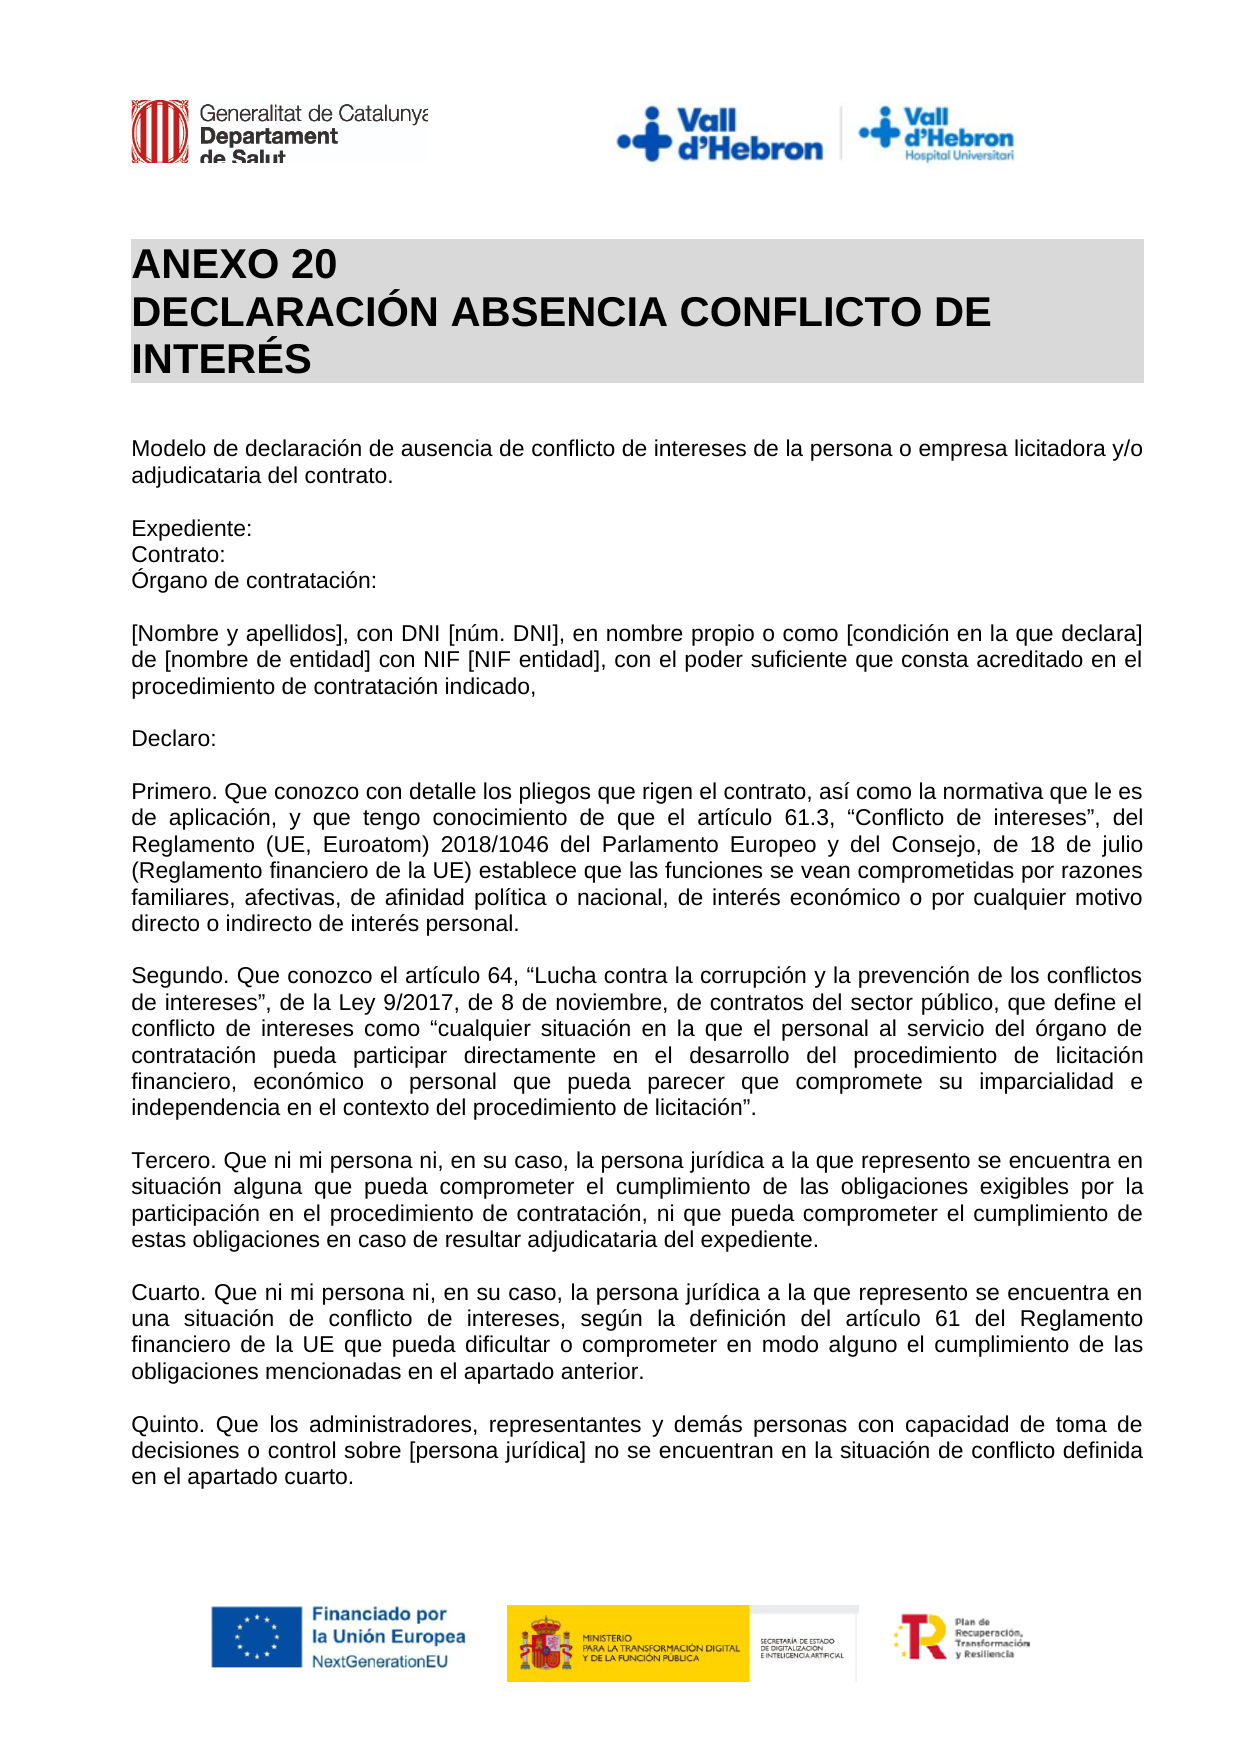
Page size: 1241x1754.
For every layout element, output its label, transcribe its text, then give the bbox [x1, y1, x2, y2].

text [Nombre y apellidos], con DNI [núm. DNI], en nombre propio o como [condición en la que declara] de [nombre de entidad] con NIF [NIF entidad], con el poder suficiente que consta acreditado en el procedimiento de contratación indicado, [131, 620, 1144, 699]
text Segundo. Que conozco el artículo 64, “Lucha contra la corrupción y la prevención de los conflictos de intereses”, de la Ley 9/2017, de 8 de noviembre, de contratos del sector público, que define el conflicto de intereses como “cualquier situación en la que el personal al servicio del órgano de contratación pueda participar directamente en el desarrollo del procedimiento de licitación financiero, económico o personal que pueda parecer que compromete su imparcialidad e independencia en el contexto del procedimiento de licitación”. [131, 962, 1144, 1121]
text Primero. Que conozco con detalle los pliegos que rigen el contrato, así como la normativa que le es de aplicación, y que tengo conocimiento de que el artículo 61.3, “Conflicto de intereses”, del Reglamento (UE, Euroatom) 2018/1046 del Parlamento Europeo y del Consejo, de 18 de julio (Reglamento financiero de la UE) establece que las funciones se vean comprometidas por razones familiares, afectivas, de afinidad política o nacional, de interés económico o por cualquier motivo directo o indirecto de interés personal. [131, 778, 1144, 936]
text Contrato: [131, 541, 1144, 567]
text Órgano de contratación: [131, 567, 1144, 593]
text Expediente: [131, 514, 1144, 541]
text DECLARACIÓN ABSENCIA CONFLICTO DE INTERÉS [131, 287, 1144, 383]
text Quinto. Que los administradores, representantes y demás personas con capacidad de toma de decisiones o control sobre [persona jurídica] no se encuentran en la situación de conflicto definida en el apartado cuarto. [131, 1411, 1144, 1489]
text ANEXO 20 [131, 239, 1144, 287]
picture [131, 100, 428, 163]
picture [603, 101, 1034, 170]
text Cuarto. Que ni mi persona ni, en su caso, la persona jurídica a la que represento se encuentra en una situación de conflicto de intereses, según la definición del artículo 61 del Reglamento financiero de la UE que pueda dificultar o comprometer en modo alguno el cumplimiento de las obligaciones mencionadas en el apartado anterior. [131, 1279, 1144, 1384]
picture [210, 1605, 1097, 1682]
text Tercero. Que ni mi persona ni, en su caso, la persona jurídica a la que represento se encuentra en situación alguna que pueda comprometer el cumplimiento de las obligaciones exigibles por la participación en el procedimiento de contratación, ni que pueda comprometer el cumplimiento de estas obligaciones en caso de resultar adjudicataria del expediente. [131, 1147, 1144, 1252]
text Modelo de declaración de ausencia de conflicto de intereses de la persona o empresa licitadora y/o adjudicataria del contrato. [131, 435, 1144, 488]
text Declaro: [131, 725, 1144, 752]
